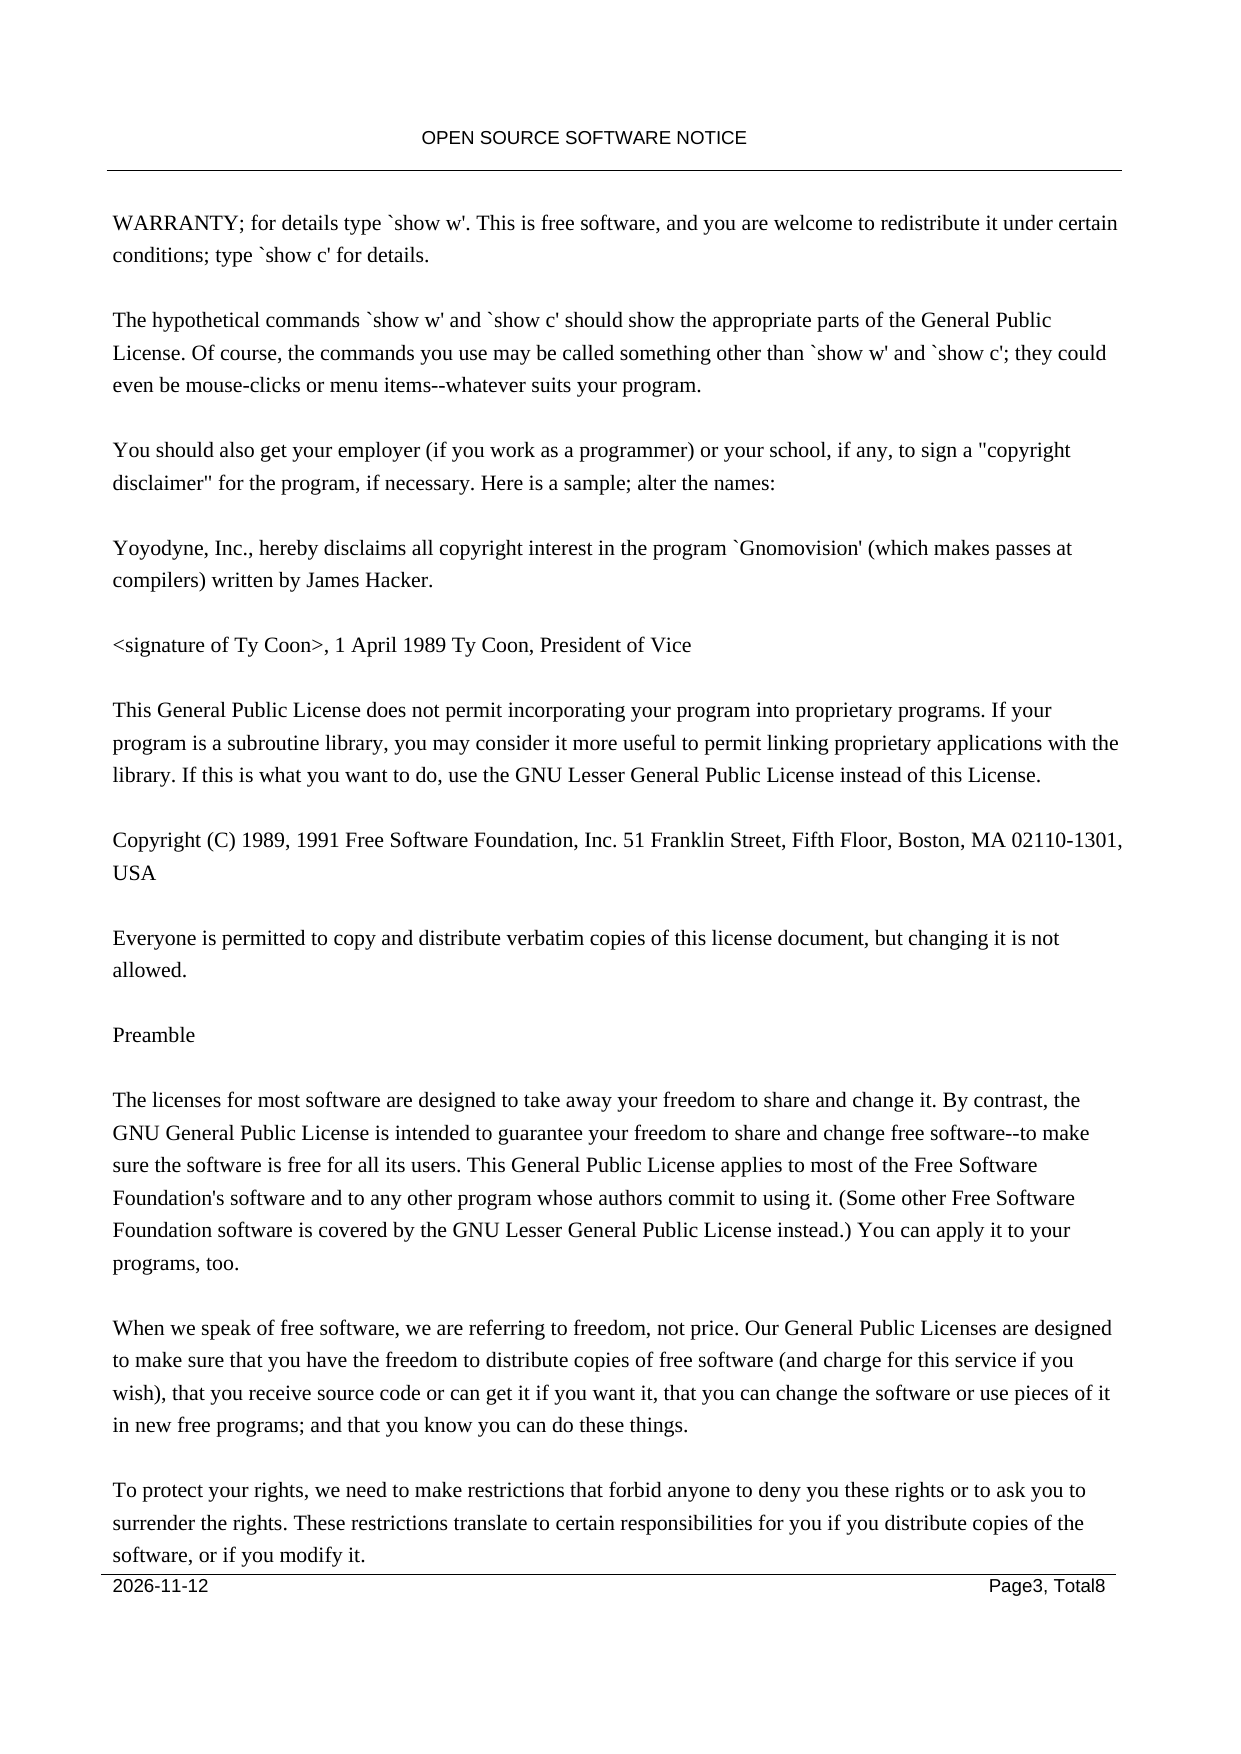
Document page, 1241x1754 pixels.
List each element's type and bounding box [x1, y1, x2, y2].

text [112, 206, 1128, 1571]
